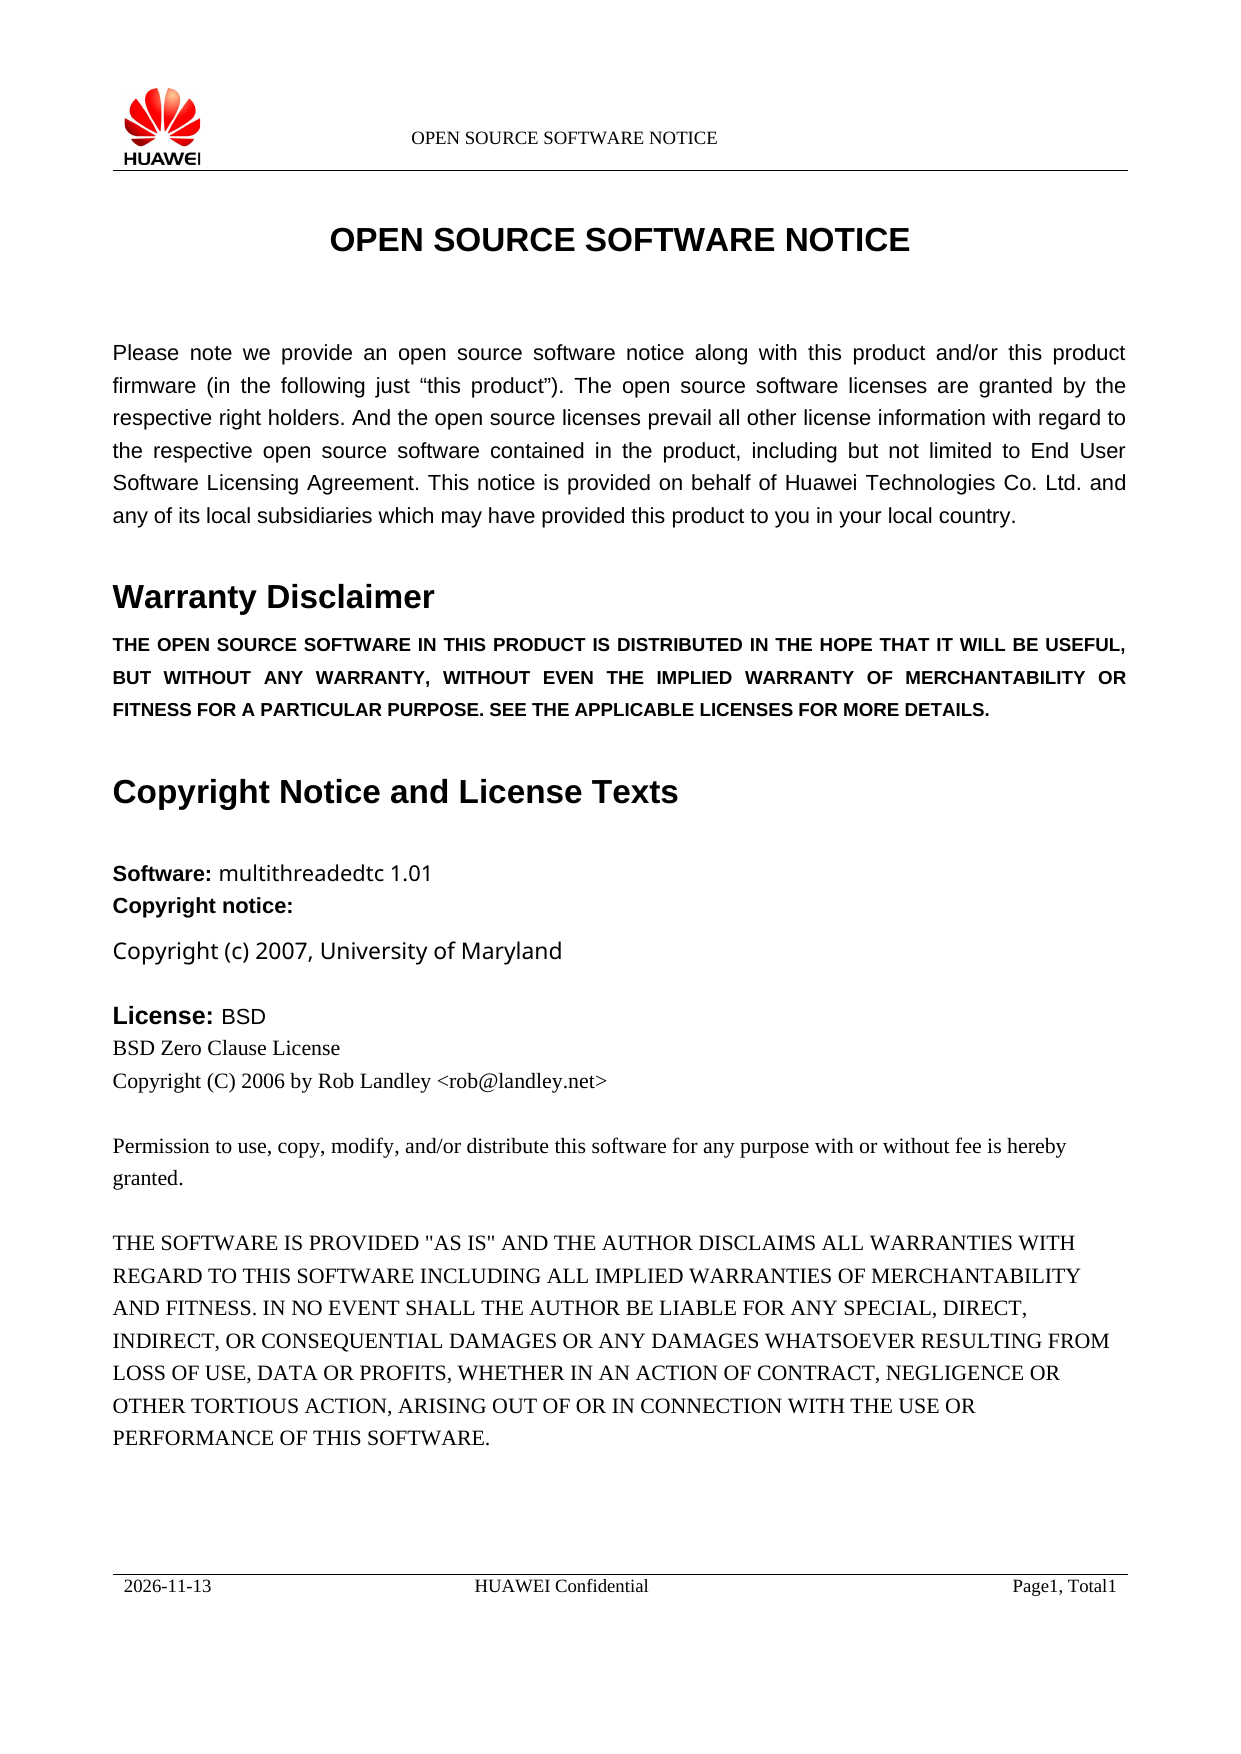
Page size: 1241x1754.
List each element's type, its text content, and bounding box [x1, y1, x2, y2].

text BSD Zero Clause License Copyright (C) 2006 by Rob Landley <rob@landley.net> Permission to use, copy, modify, and/or distribute this software for any purpose with or without fee is hereby granted. THE SOFTWARE IS PROVIDED "AS IS" AND THE AUTHOR DISCLAIMS ALL WARRANTIES WITH REGARD TO THIS SOFTWARE INCLUDING ALL IMPLIED WARRANTIES OF MERCHANTABILITY AND FITNESS. IN NO EVENT SHALL THE AUTHOR BE LIABLE FOR ANY SPECIAL, DIRECT, INDIRECT, OR CONSEQUENTIAL DAMAGES OR ANY DAMAGES WHATSOEVER RESULTING FROM LOSS OF USE, DATA OR PROFITS, WHETHER IN AN ACTION OF CONTRACT, NEGLIGENCE OR OTHER TORTIOUS ACTION, ARISING OUT OF OR IN CONNECTION WITH THE USE OR PERFORMANCE OF THIS SOFTWARE. [112, 1031, 1128, 1486]
text Copyright notice: [112, 889, 1128, 921]
text OPEN SOURCE SOFTWARE NOTICE [112, 206, 1128, 271]
text Copyright (c) 2007, University of Maryland [112, 934, 1128, 999]
text License: BSD [112, 999, 1128, 1031]
text Please note we provide an open source software notice along with this product and/or this product firmware (in the following just “this product”). The open source software licenses are granted by the respective right holders. And the open source licenses prevail all other license information with regard to the respective open source software contained in the product, including but not limited to End User Software Licensing Agreement. This notice is provided on behalf of Huawei Technologies Co. Ltd. and any of its local subsidiaries which may have provided this product to you in your local country. [112, 336, 1128, 531]
text Copyright Notice and License Texts [112, 759, 1128, 824]
picture [124, 88, 201, 165]
title Software: multithreadedtc 1.01 [112, 856, 1128, 889]
text The open source software in this product is distributed in the hope that it will be useful, but WITHOUT ANY WARRANTY, without even the implied warranty of MERCHANTABILITY or FITNESS FOR A PARTICULAR PURPOSE. See the applicable licenses for more details. [112, 629, 1128, 726]
text Warranty Disclaimer [112, 564, 1128, 629]
